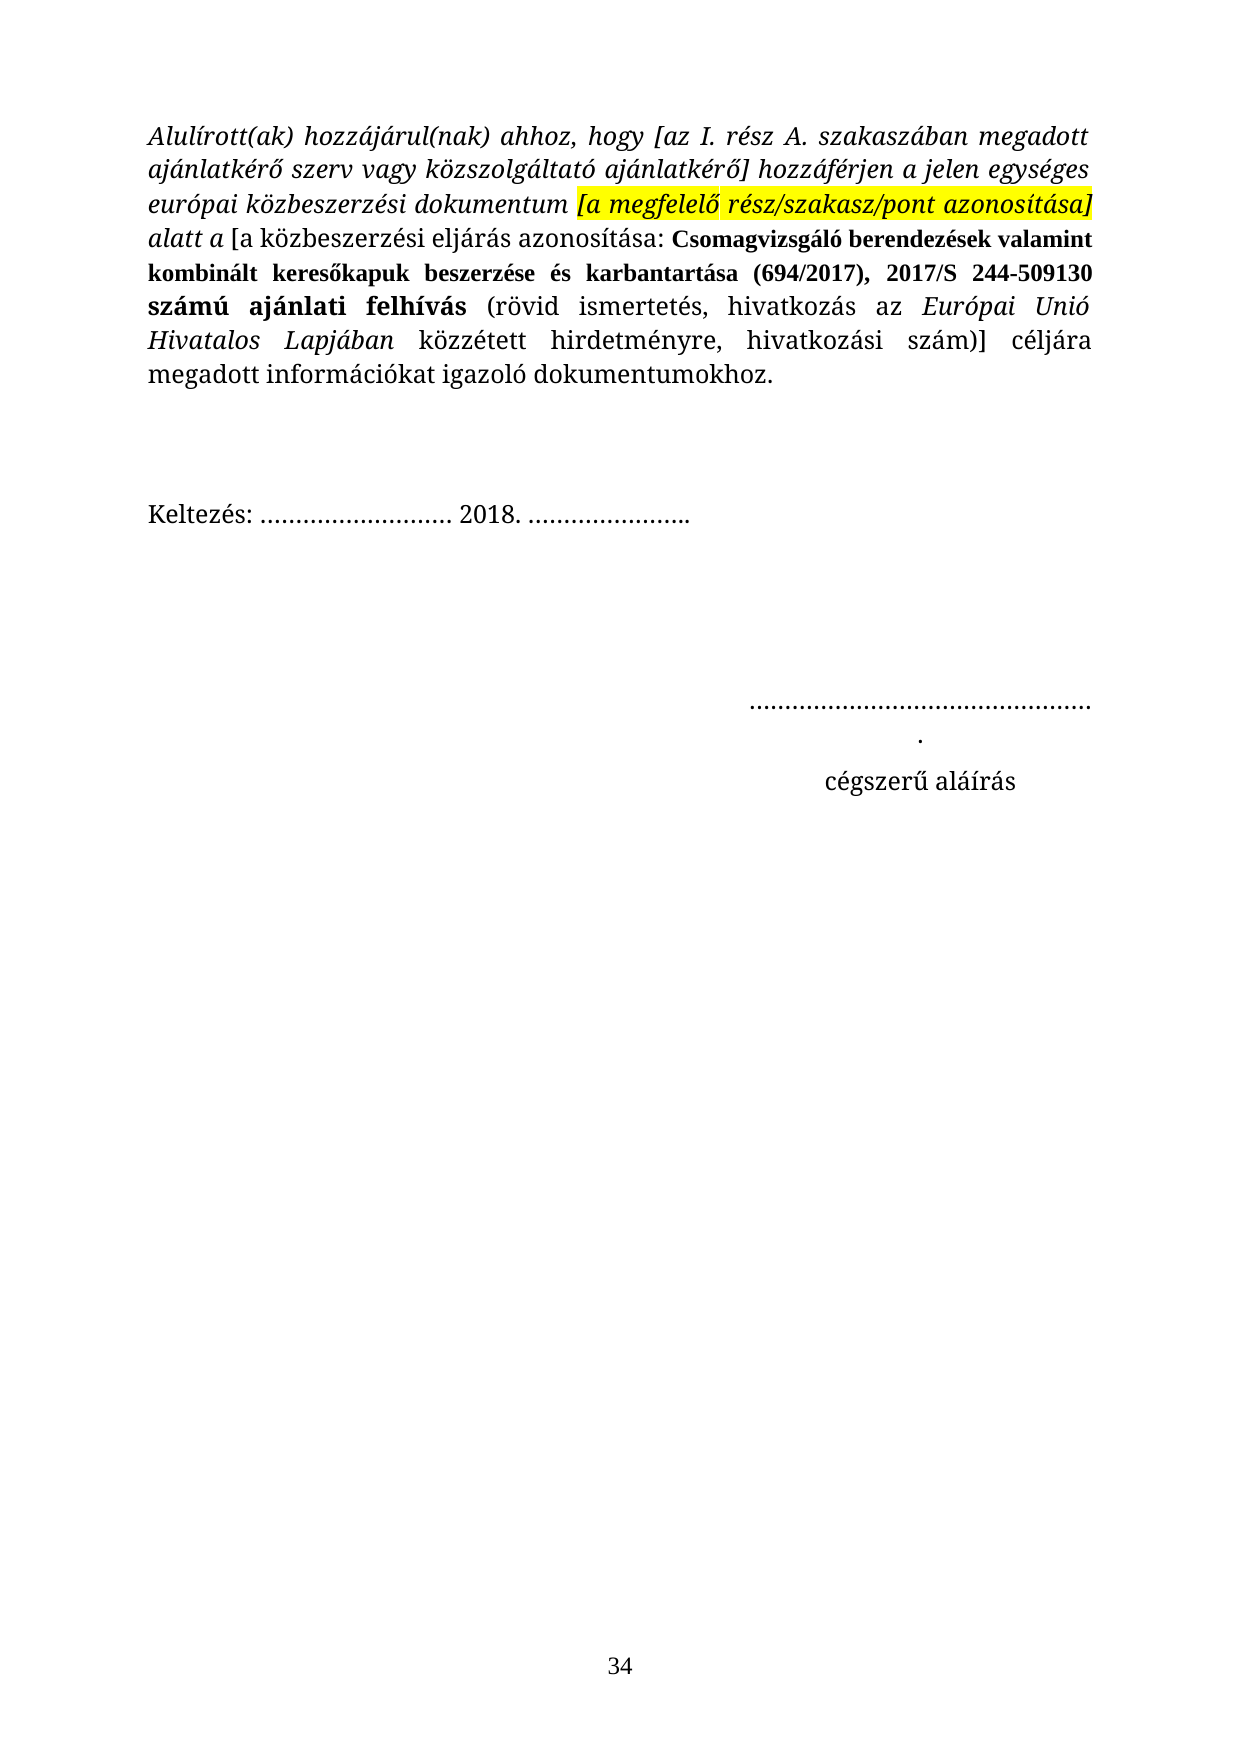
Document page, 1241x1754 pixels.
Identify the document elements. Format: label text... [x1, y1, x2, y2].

text Keltezés: ……………………… 2018. ………………….. [148, 496, 1093, 530]
text …………………………………………. [748, 682, 1093, 751]
text cégszerű aláírás [748, 763, 1093, 797]
text Alulírott(ak) hozzájárul(nak) ahhoz, hogy [az I. rész A. szakaszában megadott ajánlatkérő szerv vagy közszolgáltató ajánlatkérő] hozzáférjen a jelen egységes európai közbeszerzési dokumentum [a megfelelő rész/szakasz/pont azonosítása] alatt a [a közbeszerzési eljárás azonosítása: Csomagvizsgáló berendezések valamint kombinált keresőkapuk beszerzése és karbantartása (694/2017), 2017/S 244-509130 számú ajánlati felhívás (rövid ismertetés, hivatkozás az Európai Unió Hivatalos Lapjában közzétett hirdetményre, hivatkozási szám)] céljára megadott információkat igazoló dokumentumokhoz. [148, 118, 1093, 391]
